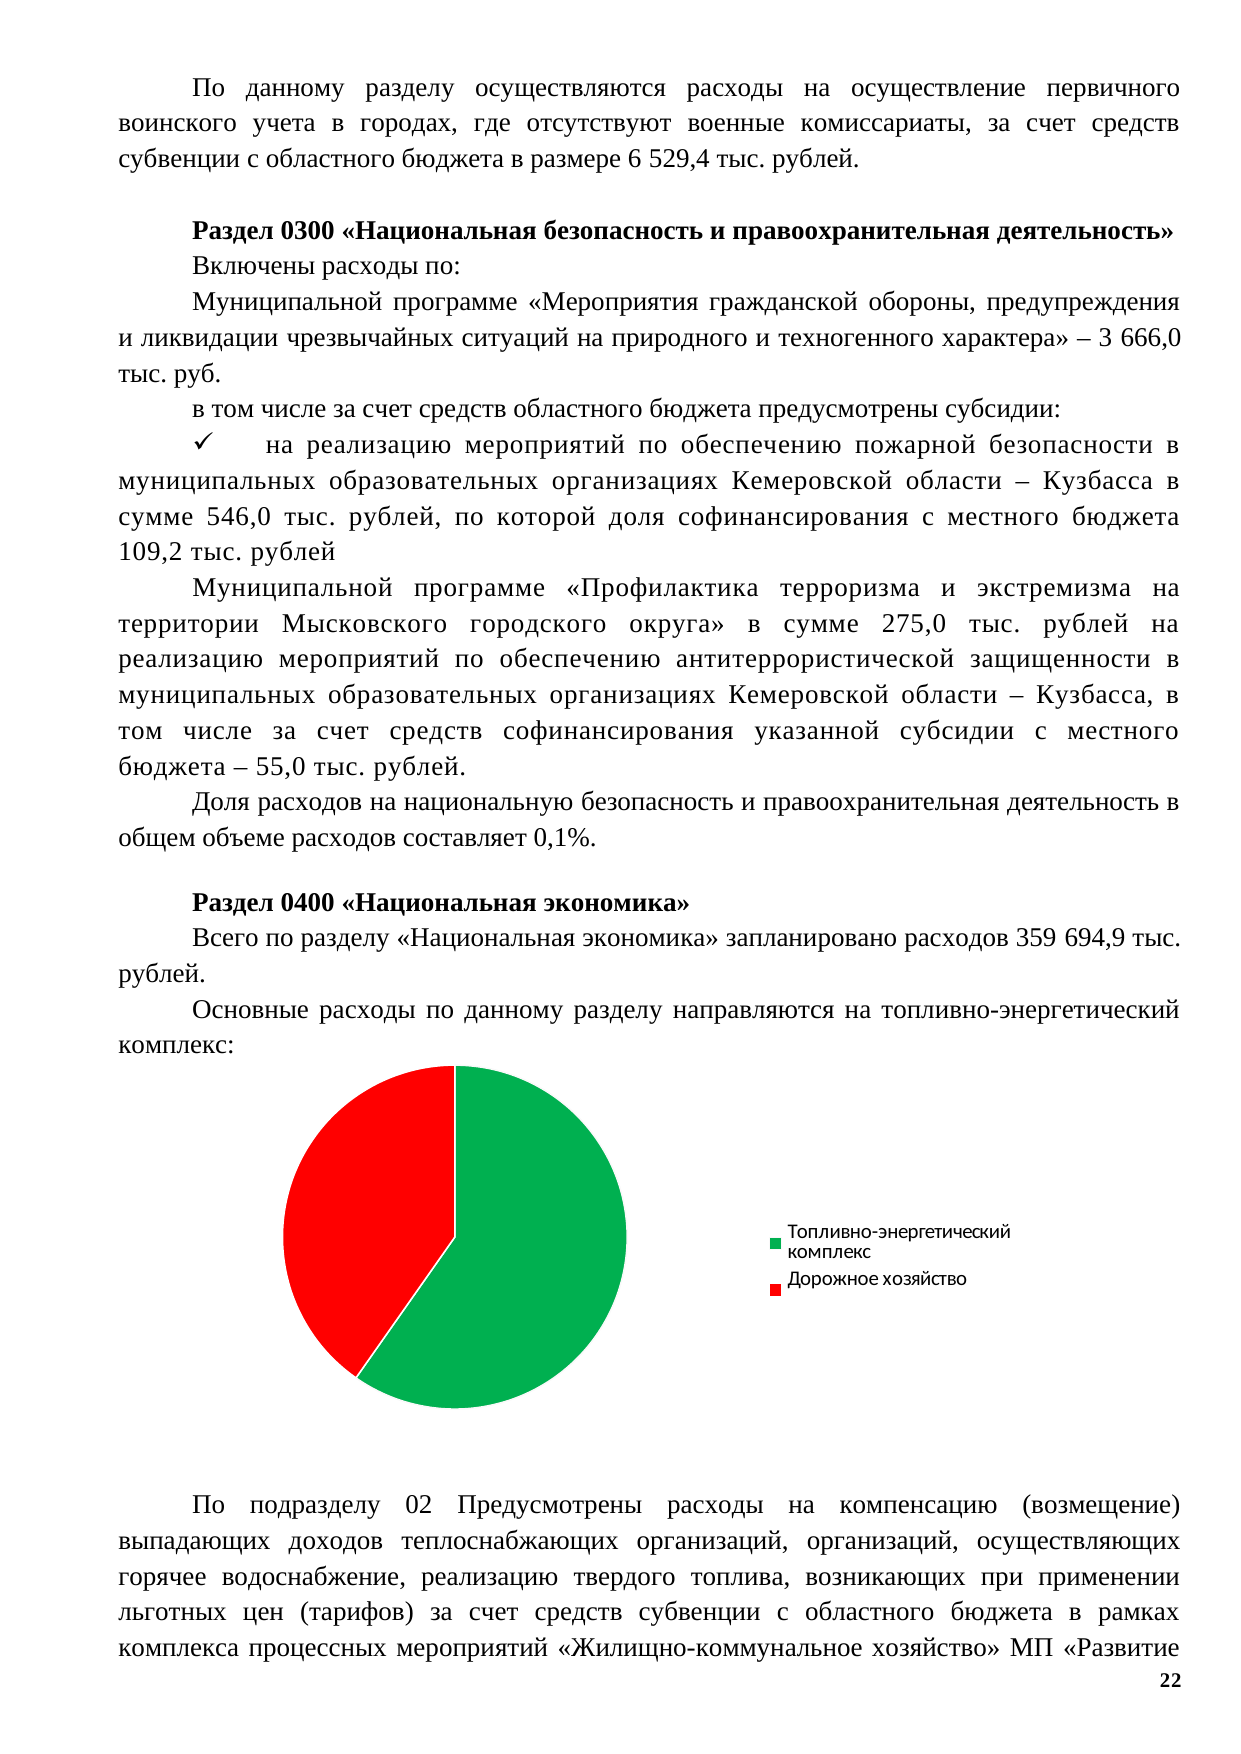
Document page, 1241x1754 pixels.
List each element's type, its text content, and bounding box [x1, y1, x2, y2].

text Раздел 0300 «Национальная безопасность и правоохранительная деятельность» [118, 214, 1181, 245]
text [118, 1488, 1181, 1662]
text Доля расходов на национальную безопасность и правоохранительная деятельность в общем объеме расходов составляет 0,1%. [118, 786, 1181, 852]
text Раздел 0400 «Национальная экономика» [118, 886, 1181, 917]
list на реализацию мероприятий по обеспечению пожарной безопасности в муниципальных образовательных организациях Кемеровской области – Кузбасса в сумме 546,0 тыс. рублей, по которой доля софинансирования с местного бюджета 109,2 тыс. рублей [118, 428, 1181, 567]
text Включены расходы по: [118, 249, 1181, 281]
text По данному разделу осуществляются расходы на осуществление первичного воинского учета в городах, где отсутствуют военные комиссариаты, за счет средств субвенции с областного бюджета в размере 6 529,4 тыс. рублей. [118, 71, 1181, 173]
text Основные расходы по данному разделу направляются на топливно-энергетический комплекс: [118, 993, 1181, 1060]
text в том числе за счет средств областного бюджета предусмотрены субсидии: [118, 392, 1181, 423]
list Муниципальной программе «Профилактика терроризма и экстремизма на территории Мысковского городского округа» в сумме 275,0 тыс. рублей на реализацию мероприятий по обеспечению антитеррористической защищенности в муниципальных образовательных организациях Кемеровской области – Кузбасса, в том числе за счет средств софинансирования указанной субсидии с местного бюджета – 55,0 тыс. рублей. [118, 571, 1181, 781]
text Всего по разделу «Национальная экономика» запланировано расходов 359 694,9 тыс. рублей. [118, 921, 1181, 988]
text Муниципальной программе «Мероприятия гражданской обороны, предупреждения и ликвидации чрезвычайных ситуаций на природного и техногенного характера» – 3 666,0 тыс. руб. [118, 285, 1181, 388]
